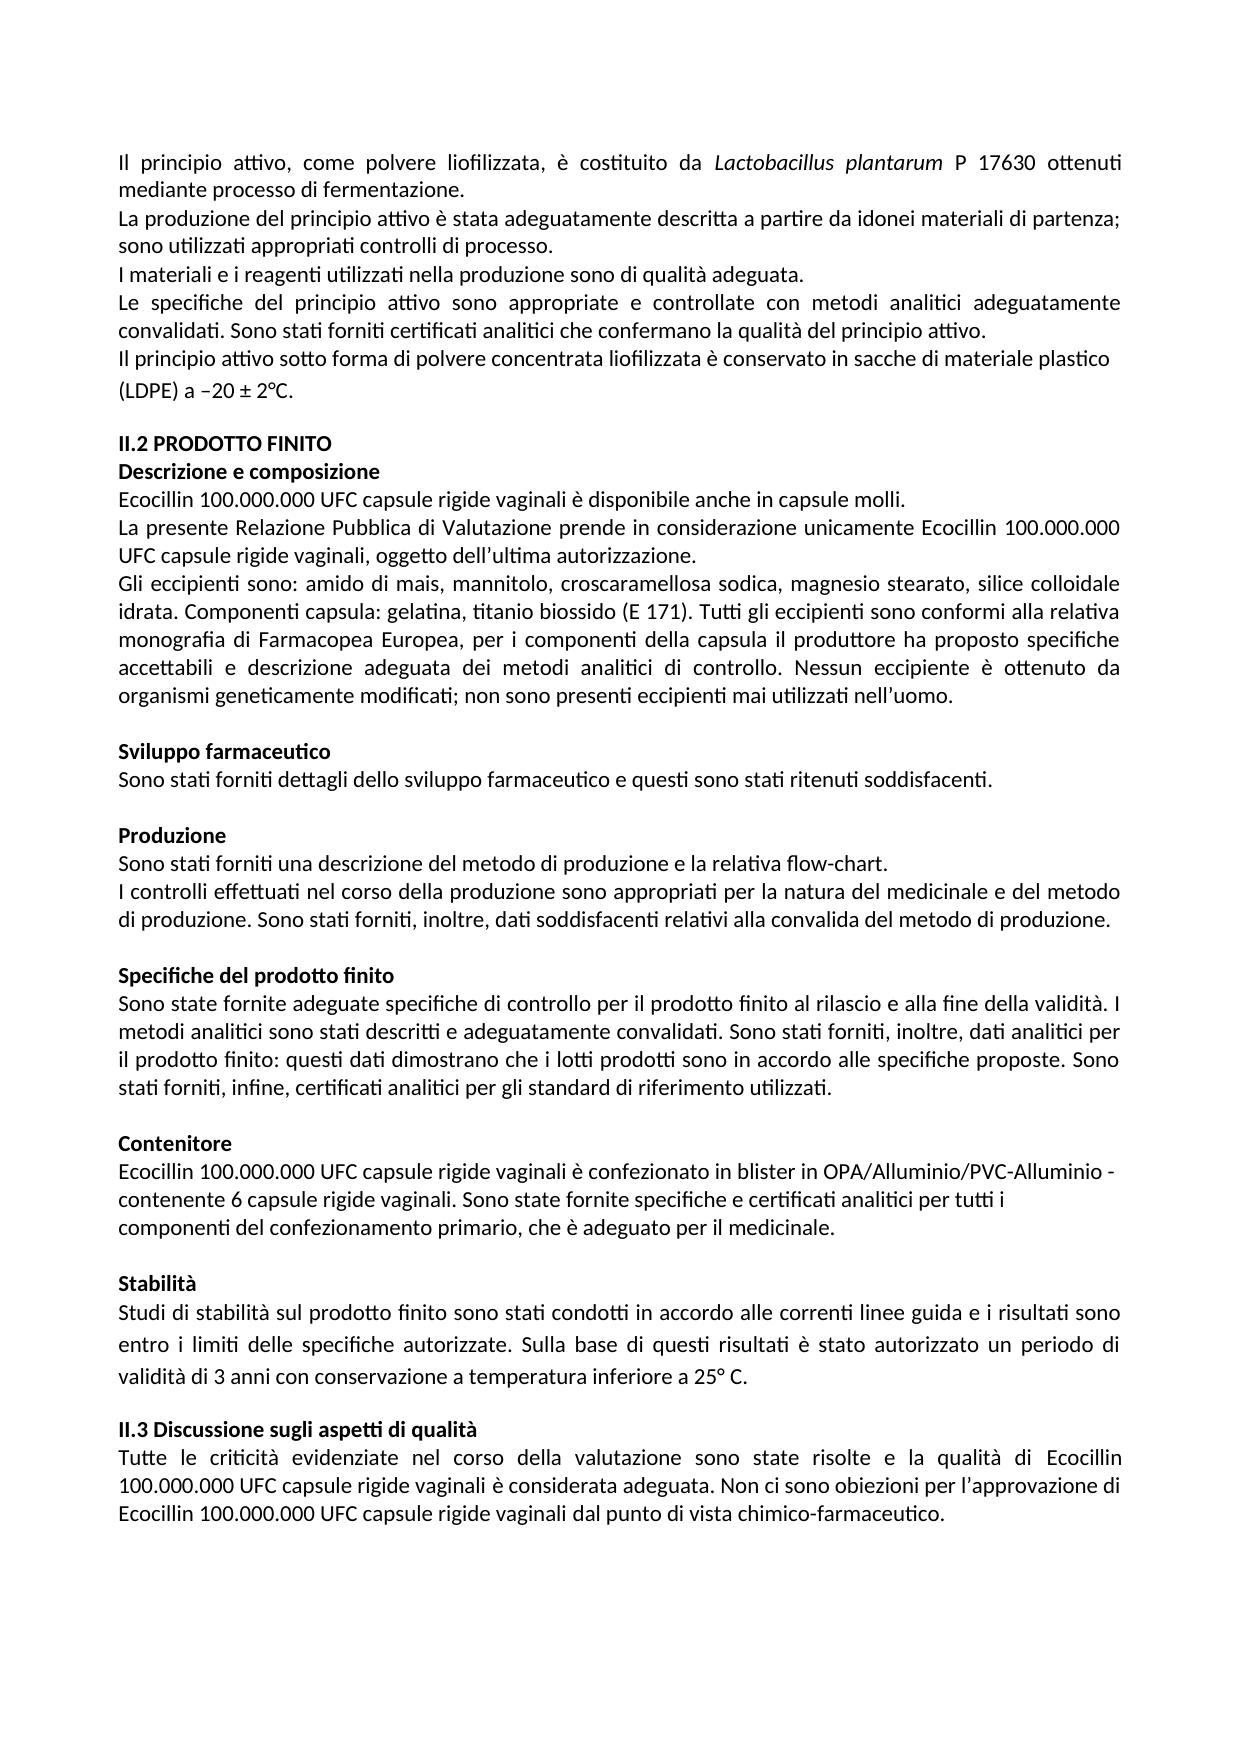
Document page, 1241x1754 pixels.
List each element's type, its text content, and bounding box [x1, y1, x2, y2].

text Ecocillin 100.000.000 UFC capsule rigide vaginali è disponibile anche in capsule molli. [118, 485, 1122, 513]
text Le specifiche del principio attivo sono appropriate e controllate con metodi analitici adeguatamente convalidati. Sono stati forniti certificati analitici che confermano la qualità del principio attivo. [118, 288, 1122, 344]
text La presente Relazione Pubblica di Valutazione prende in considerazione unicamente Ecocillin 100.000.000 UFC capsule rigide vaginali, oggetto dell’ultima autorizzazione. [118, 513, 1122, 569]
text Stabilità [118, 1269, 1122, 1298]
text Produzione [118, 821, 1122, 849]
text La produzione del principio attivo è stata adeguatamente descritta a partire da idonei materiali di partenza; sono utilizzati appropriati controlli di processo. [118, 204, 1122, 260]
text Gli eccipienti sono: amido di mais, mannitolo, croscaramellosa sodica, magnesio stearato, silice colloidale idrata. Componenti capsula: gelatina, titanio biossido (E 171). Tutti gli eccipienti sono conformi alla relativa monografia di Farmacopea Europea, per i componenti della capsula il produttore ha proposto specifiche accettabili e descrizione adeguata dei metodi analitici di controllo. Nessun eccipiente è ottenuto da organismi geneticamente modificati; non sono presenti eccipienti mai utilizzati nell’uomo. [118, 569, 1122, 709]
text I materiali e i reagenti utilizzati nella produzione sono di qualità adeguata. [118, 260, 1122, 288]
text Tutte le criticità evidenziate nel corso della valutazione sono state risolte e la qualità di Ecocillin 100.000.000 UFC capsule rigide vaginali è considerata adeguata. Non ci sono obiezioni per l’approvazione di Ecocillin 100.000.000 UFC capsule rigide vaginali dal punto di vista chimico-farmaceutico. [118, 1443, 1122, 1527]
text Contenitore [118, 1129, 1122, 1157]
text Sono stati forniti dettagli dello sviluppo farmaceutico e questi sono stati ritenuti soddisfacenti. [118, 765, 1122, 793]
text Il principio attivo sotto forma di polvere concentrata liofilizzata è conservato in sacche di materiale plastico (LDPE) a –20 ± 2°C. [118, 344, 1122, 404]
text II.2 PRODOTTO FINITO [118, 429, 1122, 457]
text Sviluppo farmaceutico [118, 737, 1122, 765]
text II.3 Discussione sugli aspetti di qualità [118, 1415, 1122, 1443]
text Ecocillin 100.000.000 UFC capsule rigide vaginali è confezionato in blister in OPA/Alluminio/PVC-Alluminio - contenente 6 capsule rigide vaginali. Sono state fornite specifiche e certificati analitici per tutti i componenti del confezionamento primario, che è adeguato per il medicinale. [118, 1157, 1122, 1242]
text Specifiche del prodotto finito [118, 961, 1122, 989]
text Sono stati forniti una descrizione del metodo di produzione e la relativa flow-chart. [118, 849, 1122, 877]
text Il principio attivo, come polvere liofilizzata, è costituito da Lactobacillus plantarum P 17630 ottenuti mediante processo di fermentazione. [118, 148, 1122, 204]
text Descrizione e composizione [118, 457, 1122, 485]
text Sono state fornite adeguate specifiche di controllo per il prodotto finito al rilascio e alla fine della validità. I metodi analitici sono stati descritti e adeguatamente convalidati. Sono stati forniti, inoltre, dati analitici per il prodotto finito: questi dati dimostrano che i lotti prodotti sono in accordo alle specifiche proposte. Sono stati forniti, infine, certificati analitici per gli standard di riferimento utilizzati. [118, 989, 1122, 1101]
text I controlli effettuati nel corso della produzione sono appropriati per la natura del medicinale e del metodo di produzione. Sono stati forniti, inoltre, dati soddisfacenti relativi alla convalida del metodo di produzione. [118, 877, 1122, 933]
text Studi di stabilità sul prodotto finito sono stati condotti in accordo alle correnti linee guida e i risultati sono entro i limiti delle specifiche autorizzate. Sulla base di questi risultati è stato autorizzato un periodo di validità di 3 anni con conservazione a temperatura inferiore a 25° C. [118, 1298, 1122, 1390]
